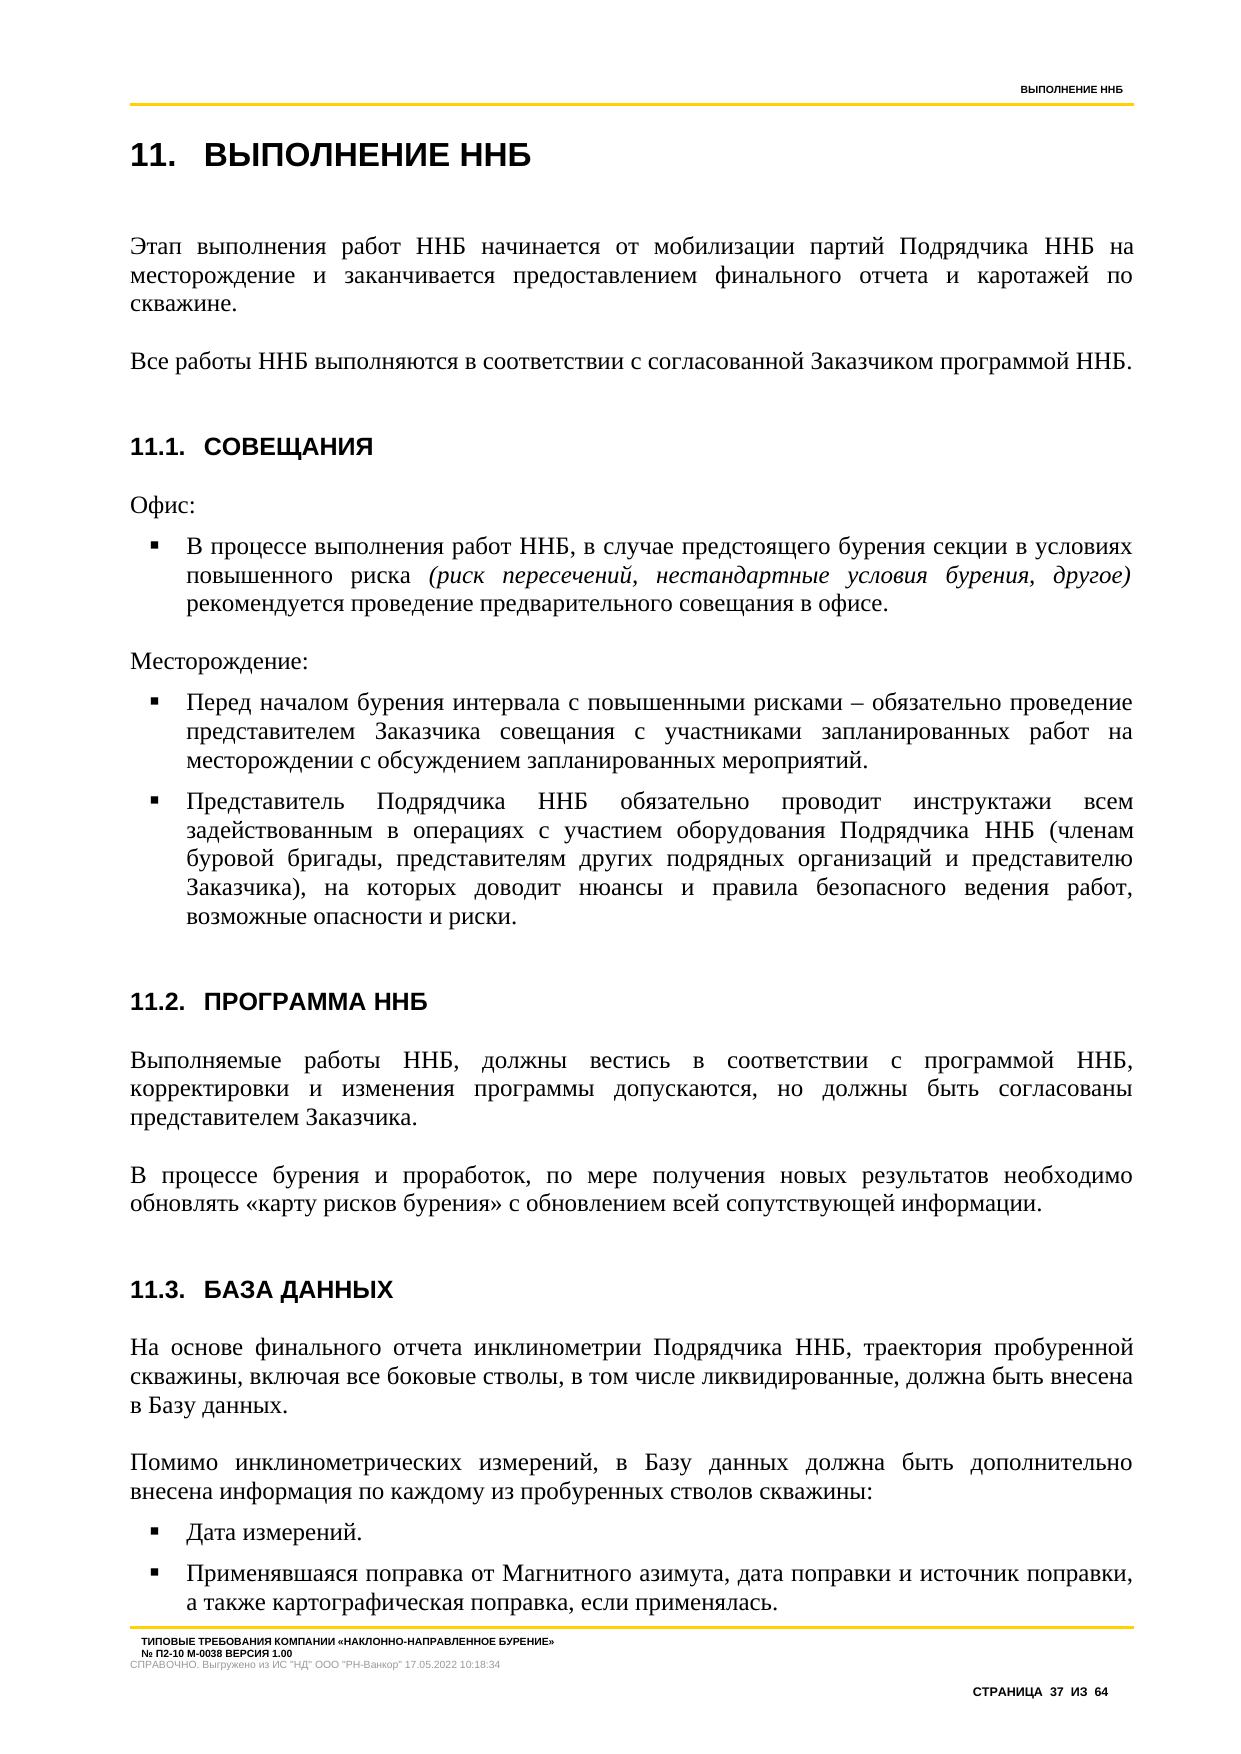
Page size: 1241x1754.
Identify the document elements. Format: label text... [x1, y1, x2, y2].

text В процессе бурения и проработок, по мере получения новых результатов необходимо обновлять «карту рисков бурения» с обновлением всей сопутствующей информации. [130, 1160, 1134, 1217]
text Все работы ННБ выполняются в соответствии с согласованной Заказчиком программой ННБ. [130, 346, 1134, 375]
text На основе финального отчета инклинометрии Подрядчика ННБ, траектория пробуренной скважины, включая все боковые стволы, в том числе ликвидированные, должна быть внесена в Базу данных. [130, 1332, 1134, 1418]
list СОВЕЩАНИЯ [130, 432, 1134, 461]
text Помимо инклинометрических измерений, в Базу данных должна быть дополнительно внесена информация по каждому из пробуренных стволов скважины: [130, 1447, 1134, 1505]
list ВЫПОЛНЕНИЕ ННБ [130, 135, 1134, 173]
list В процессе выполнения работ ННБ, в случае предстоящего бурения секции в условиях повышенного риска (риск пересечений, нестандартные условия бурения, другое) рекомендуется проведение предварительного совещания в офисе. [149, 531, 1134, 617]
text Этап выполнения работ ННБ начинается от мобилизации партий Подрядчика ННБ на месторождение и заканчивается предоставлением финального отчета и каротажей по скважине. [130, 231, 1134, 317]
list Применявшаяся поправка от Магнитного азимута, дата поправки и источник поправки, а также картографическая поправка, если применялась. [149, 1558, 1134, 1616]
list ПРОГРАММА ННБ [130, 987, 1134, 1016]
text Месторождение: [130, 646, 1134, 675]
list Дата измерений. [149, 1517, 1134, 1546]
text Офис: [130, 490, 1134, 518]
list Перед началом бурения интервала с повышенными рисками – обязательно проведение представителем Заказчика совещания с участниками запланированных работ на месторождении с обсуждением запланированных мероприятий. [149, 687, 1134, 773]
list БАЗА ДАННЫХ [130, 1275, 1134, 1303]
text Выполняемые работы ННБ, должны вестись в соответствии с программой ННБ, корректировки и изменения программы допускаются, но должны быть согласованы представителем Заказчика. [130, 1045, 1134, 1131]
list Представитель Подрядчика ННБ обязательно проводит инструктажи всем задействованным в операциях с участием оборудования Подрядчика ННБ (членам буровой бригады, представителям других подрядных организаций и представителю Заказчика), на которых доводит нюансы и правила безопасного ведения работ, возможные опасности и риски. [149, 786, 1134, 930]
